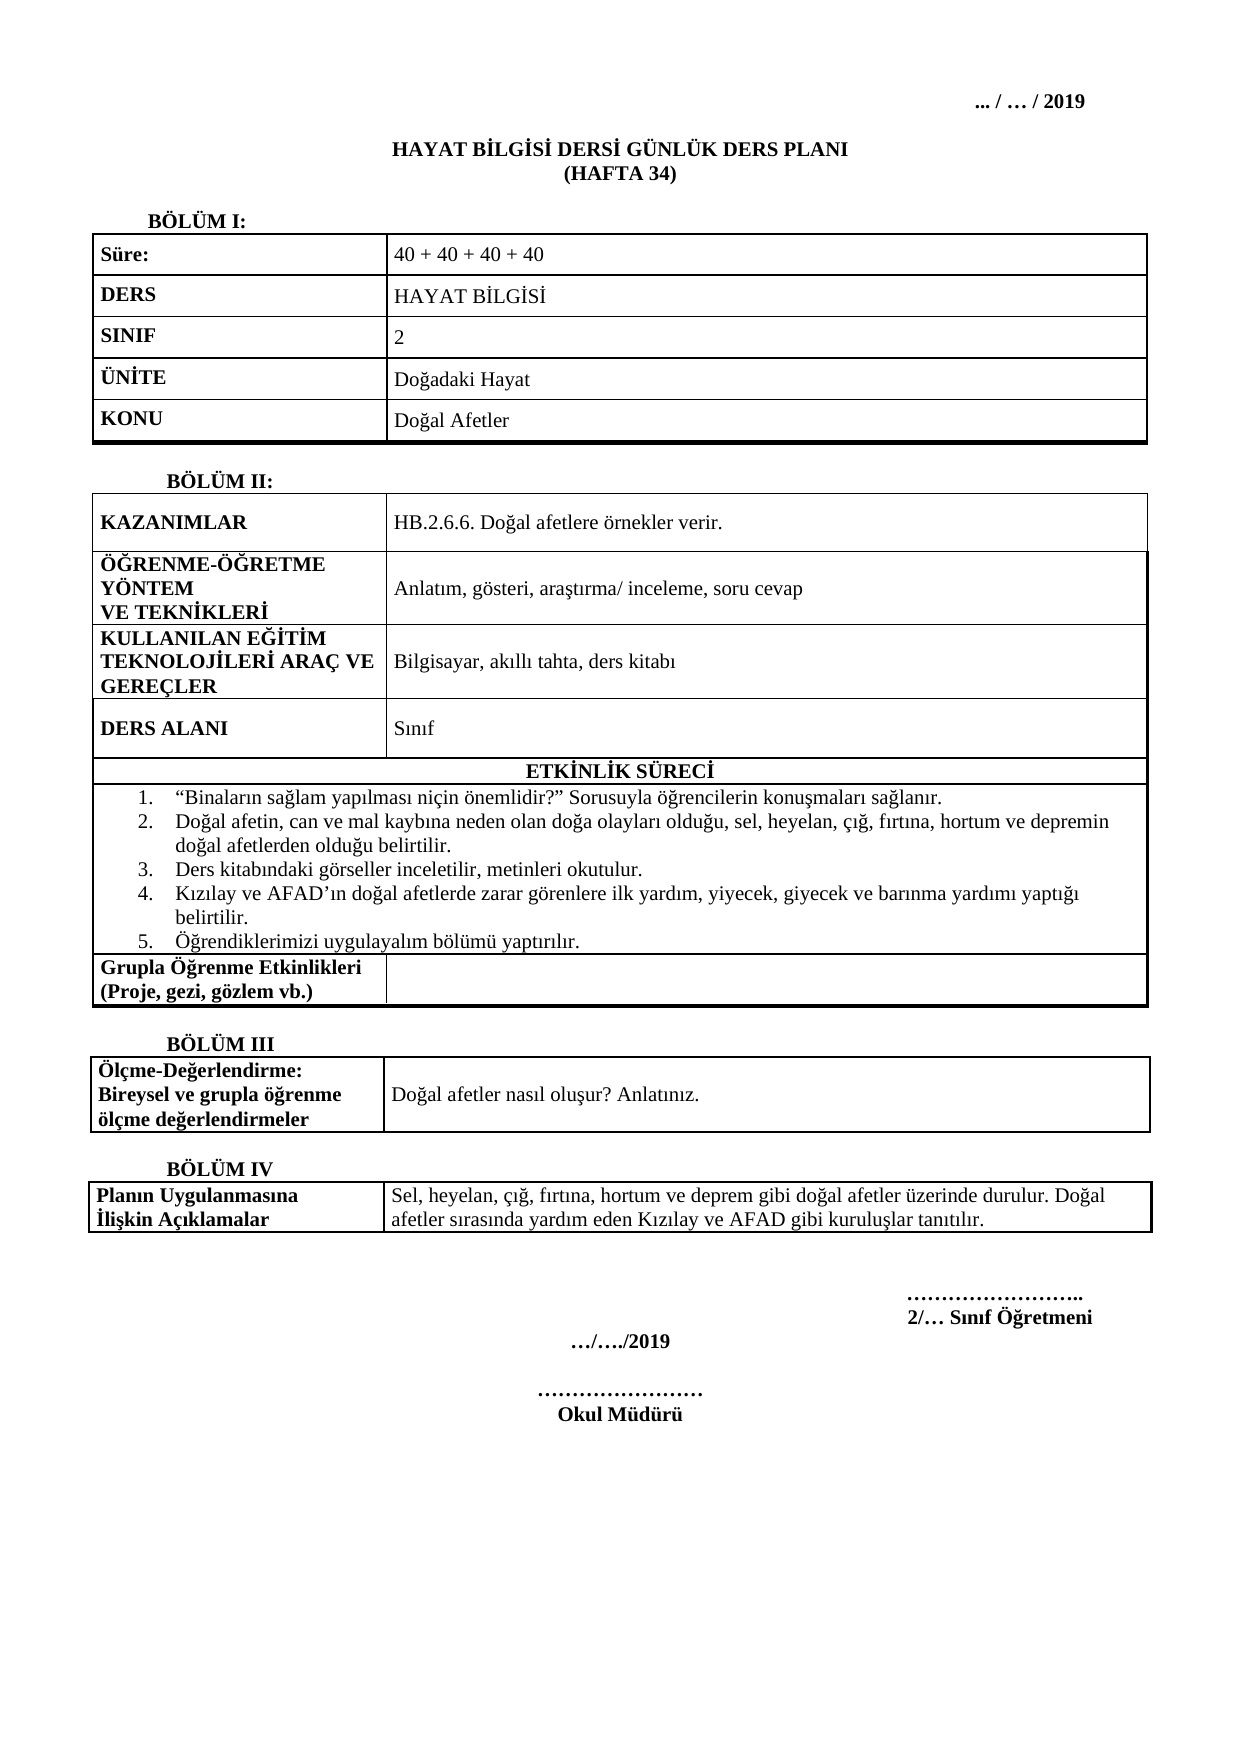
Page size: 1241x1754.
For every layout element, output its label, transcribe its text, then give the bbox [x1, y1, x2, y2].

table_cell HAYAT BİLGİSİ [388, 276, 1146, 316]
text ... / … / 2019 [148, 89, 1092, 113]
text BÖLÜM II: [148, 468, 1092, 493]
table_header Doğal afetler nasıl oluşur? Anlatınız. [385, 1058, 1149, 1131]
text (HAFTA 34) [148, 161, 1092, 185]
table_header Planın Uygulanmasına İlişkin Açıklamalar [90, 1183, 383, 1231]
table_header Ölçme-Değerlendirme: Bireysel ve grupla öğrenme ölçme değerlendirmeler [92, 1058, 383, 1131]
table_cell Sınıf [387, 699, 1146, 757]
table_cell [387, 955, 1146, 1003]
table_cell ÖĞRENME-ÖĞRETME YÖNTEM VE TEKNİKLERİ [93, 552, 386, 624]
table_header KAZANIMLAR [93, 494, 386, 551]
text 2/… Sınıf Öğretmeni [148, 1305, 1092, 1329]
text …………………… [148, 1377, 1092, 1401]
subtitle BÖLÜM IV [148, 1157, 1092, 1181]
table_cell Doğal Afetler [388, 400, 1146, 440]
text HAYAT BİLGİSİ DERSİ GÜNLÜK DERS PLANI [148, 137, 1092, 161]
table_cell Bilgisayar, akıllı tahta, ders kitabı [387, 625, 1146, 698]
table_cell ÜNİTE [94, 359, 386, 398]
table_header Süre: [94, 235, 386, 274]
table_header 40 + 40 + 40 + 40 [388, 235, 1146, 274]
text BÖLÜM I: [148, 209, 1092, 233]
table_cell SINIF [94, 317, 386, 357]
table_cell DERS ALANI [94, 699, 386, 757]
subtitle BÖLÜM III [148, 1032, 1092, 1056]
table_cell DERS [94, 276, 386, 316]
table_cell KONU [94, 400, 386, 440]
table_cell KULLANILAN EĞİTİM TEKNOLOJİLERİ ARAÇ VE GEREÇLER [93, 625, 386, 698]
text …/…./2019 [148, 1329, 1092, 1353]
table_cell 2 [388, 317, 1146, 357]
text …………………….. [811, 1281, 1092, 1305]
table_cell “Binaların sağlam yapılması niçin önemlidir?” Sorusuyla öğrencilerin konuşmaları sağlanır. Doğal afetin, can ve mal kaybına neden olan doğa olayları olduğu, sel, heyelan, çığ, fırtına, hortum ve depremin doğal afetlerden olduğu belirtilir. Ders kitabındaki görseller inceletilir, metinleri okutulur. Kızılay ve AFAD’ın doğal afetlerde zarar görenlere ilk yardım, yiyecek, giyecek ve barınma yardımı yaptığı belirtilir. Öğrendiklerimizi uygulayalım bölümü yaptırılır. [94, 785, 1146, 953]
table_cell Grupla Öğrenme Etkinlikleri (Proje, gezi, gözlem vb.) [94, 955, 386, 1003]
table_header Sel, heyelan, çığ, fırtına, hortum ve deprem gibi doğal afetler üzerinde durulur. Doğal afetler sırasında yardım eden Kızılay ve AFAD gibi kuruluşlar tanıtılır. [385, 1183, 1150, 1231]
table_cell ETKİNLİK SÜRECİ [94, 759, 1146, 783]
table_cell Doğadaki Hayat [388, 359, 1146, 398]
table_header HB.2.6.6. Doğal afetlere örnekler verir. [387, 494, 1147, 551]
table_cell Anlatım, gösteri, araştırma/ inceleme, soru cevap [387, 552, 1146, 624]
text Okul Müdürü [148, 1401, 1092, 1426]
